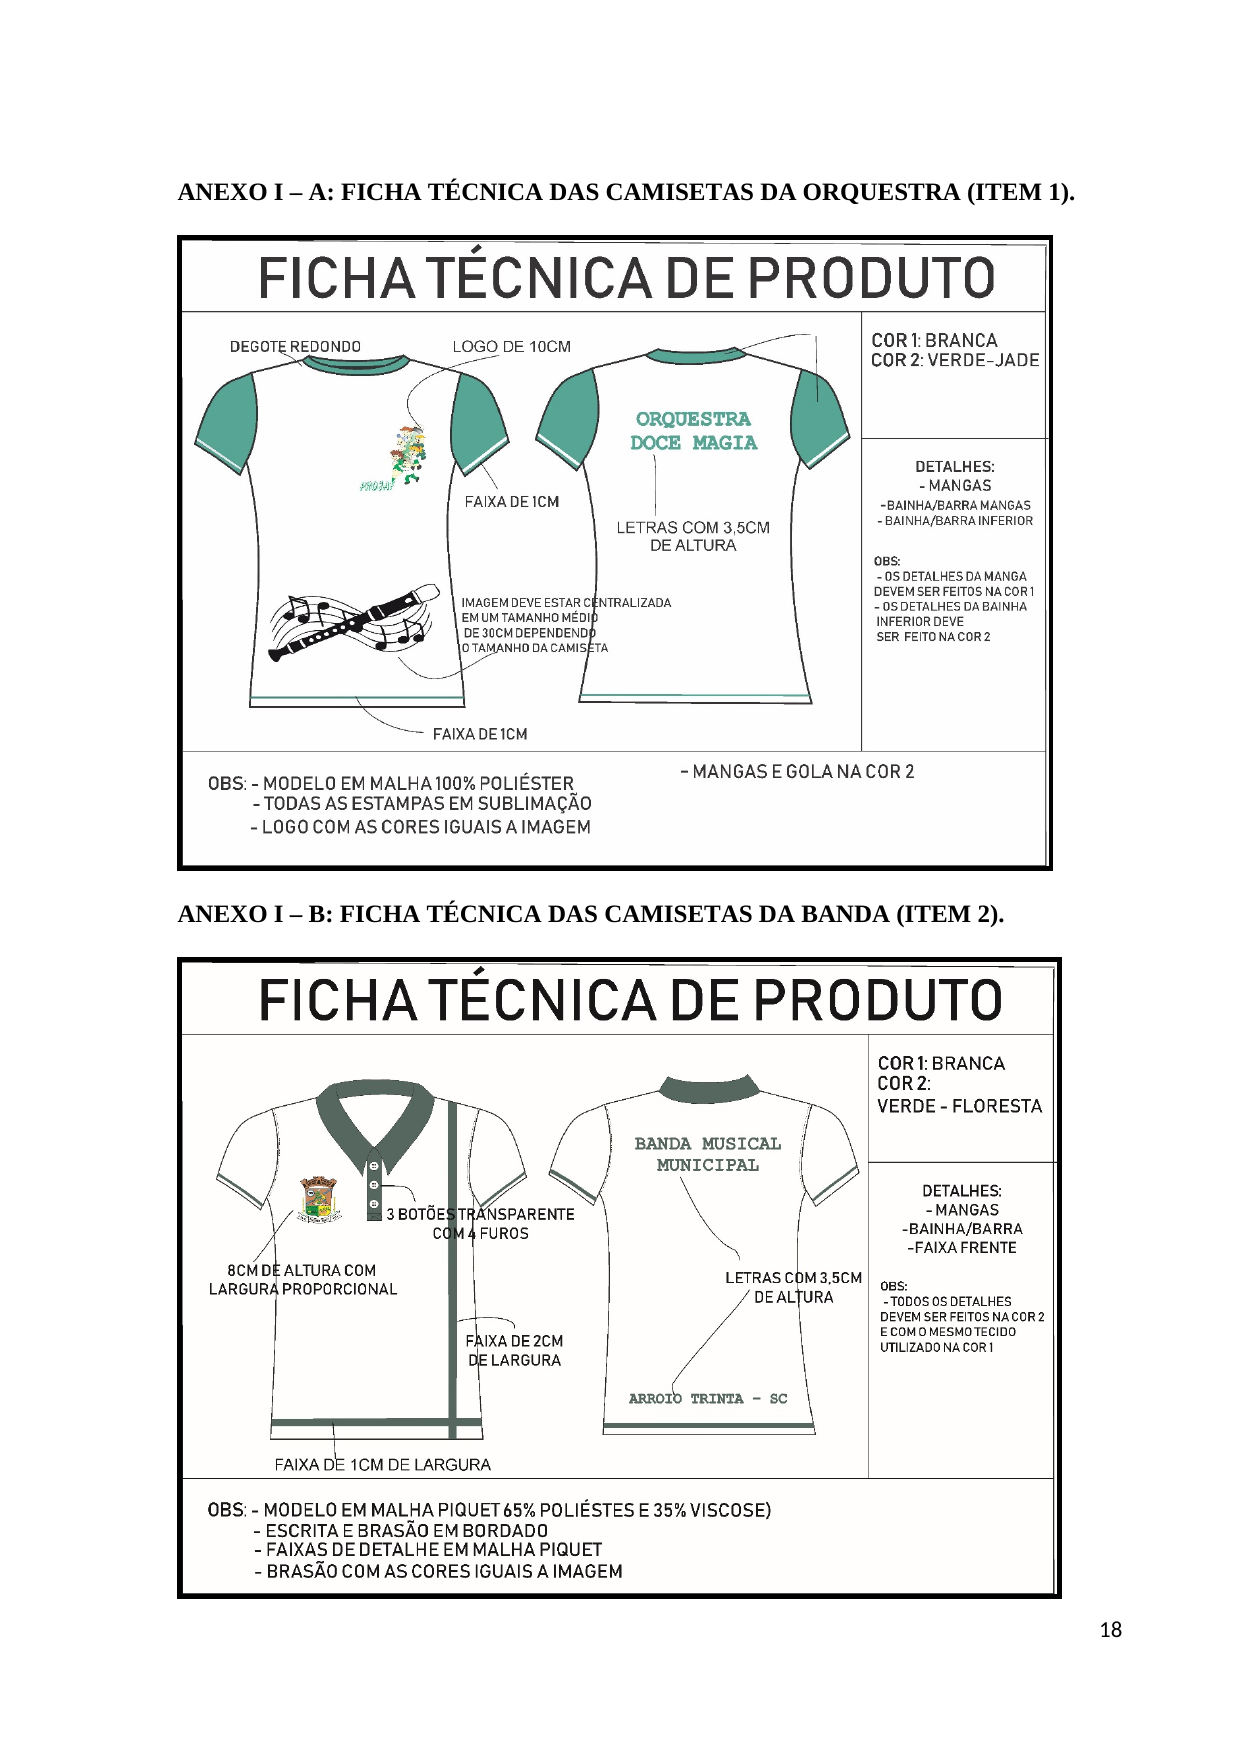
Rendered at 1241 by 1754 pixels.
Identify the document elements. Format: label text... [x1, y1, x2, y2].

picture [182, 240, 1049, 866]
text ANEXO I – A: FICHA TÉCNICA DAS CAMISETAS DA ORQUESTRA (ITEM 1). [177, 177, 1122, 206]
picture [182, 962, 1057, 1594]
text ANEXO I – B: FICHA TÉCNICA DAS CAMISETAS DA BANDA (ITEM 2). [177, 899, 1122, 928]
